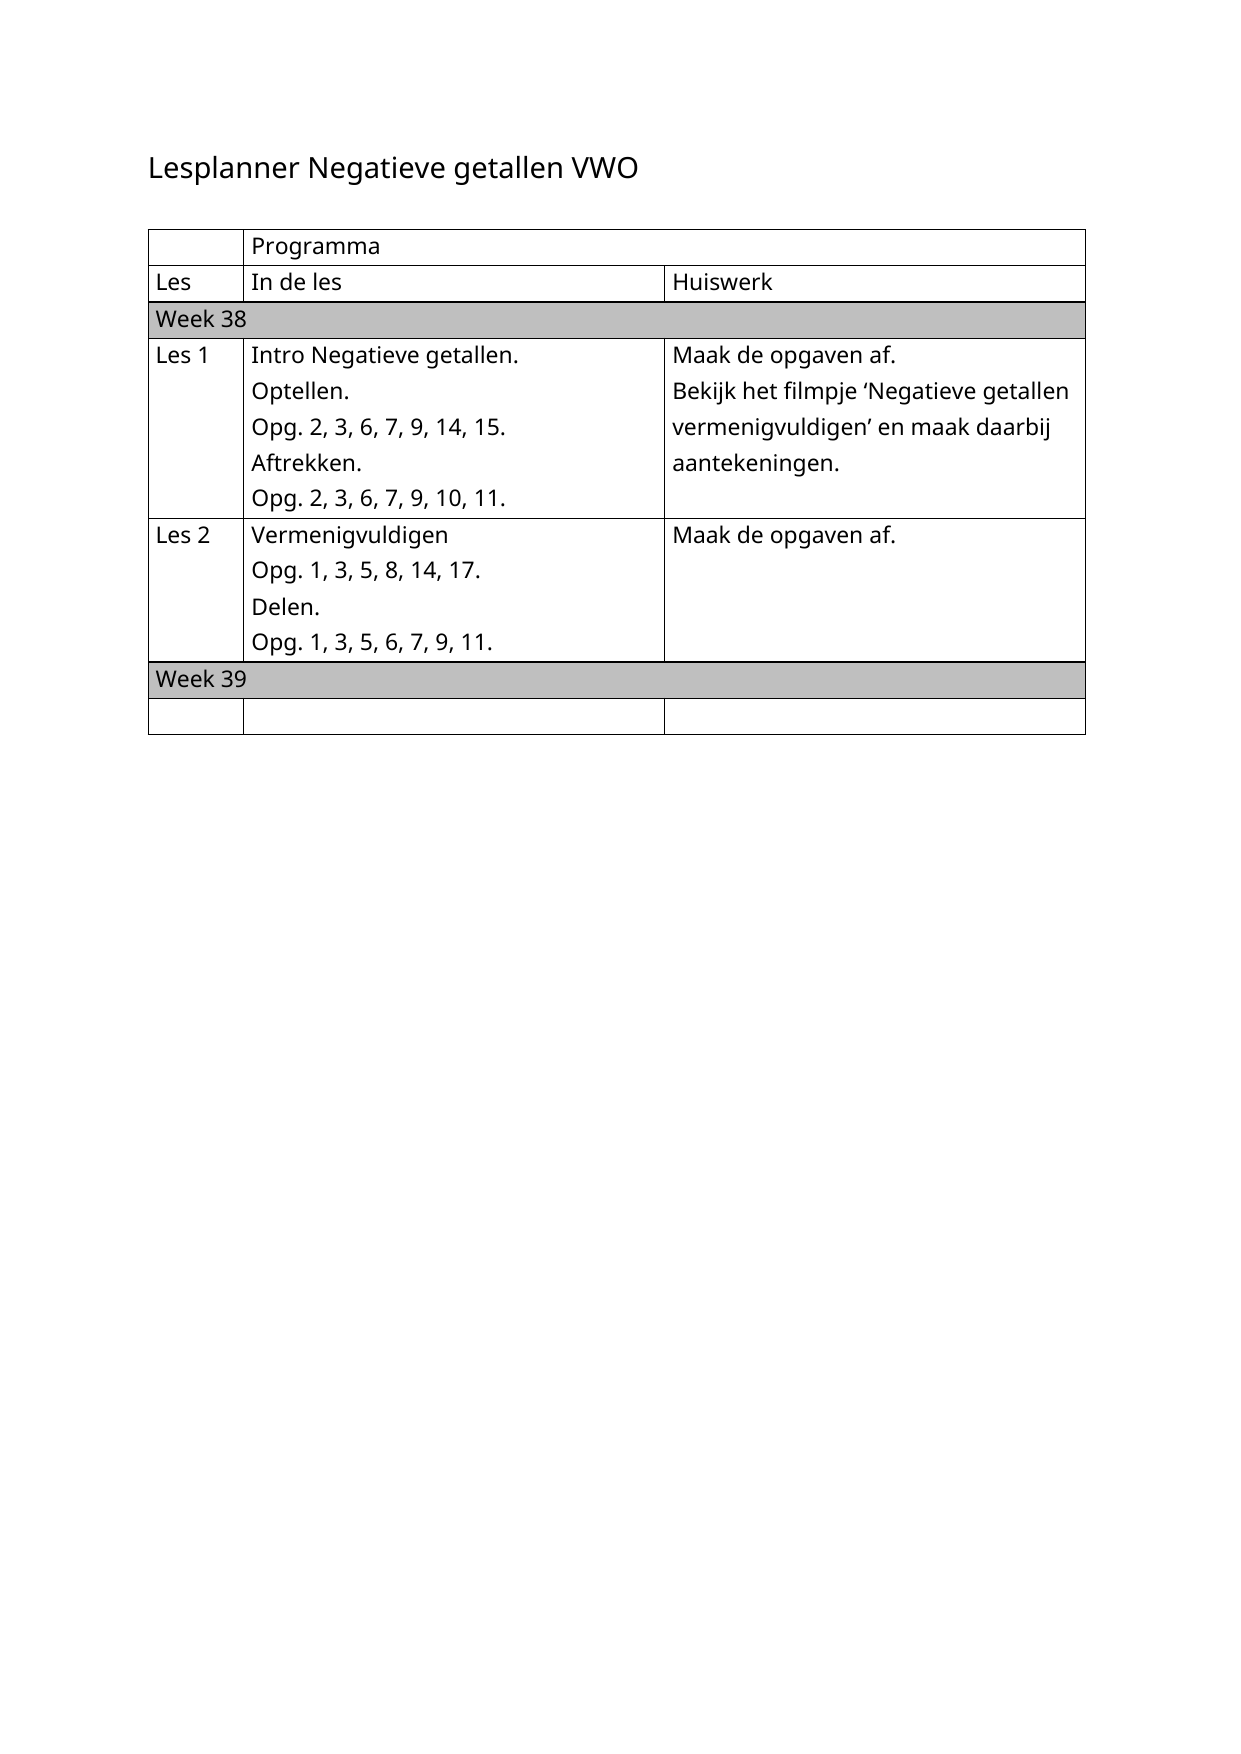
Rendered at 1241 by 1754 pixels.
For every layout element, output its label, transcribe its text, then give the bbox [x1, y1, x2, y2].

table_cell Week 38 [149, 303, 1085, 338]
table_cell Les 1 [149, 339, 243, 517]
table_cell Huiswerk [665, 266, 1085, 301]
table_cell Vermenigvuldigen Opg. 1, 3, 5, 8, 14, 17. Delen. Opg. 1, 3, 5, 6, 7, 9, 11. [244, 519, 664, 661]
table_cell [244, 699, 664, 734]
table_cell Les [149, 266, 243, 301]
text Lesplanner Negatieve getallen VWO [148, 148, 1093, 187]
table_cell Week 39 [149, 663, 1085, 698]
table_cell [149, 699, 243, 734]
table_cell In de les [244, 266, 664, 301]
table_cell [665, 699, 1085, 734]
table_cell Intro Negatieve getallen. Optellen. Opg. 2, 3, 6, 7, 9, 14, 15. Aftrekken. Opg. 2, 3, 6, 7, 9, 10, 11. [244, 339, 664, 517]
table_header [149, 230, 243, 265]
table_cell Les 2 [149, 519, 243, 661]
table_header Programma [244, 230, 1085, 265]
table_cell Maak de opgaven af. [665, 519, 1085, 661]
table_cell Maak de opgaven af. Bekijk het filmpje ‘Negatieve getallen vermenigvuldigen’ en maak daarbij aantekeningen. [665, 339, 1085, 517]
